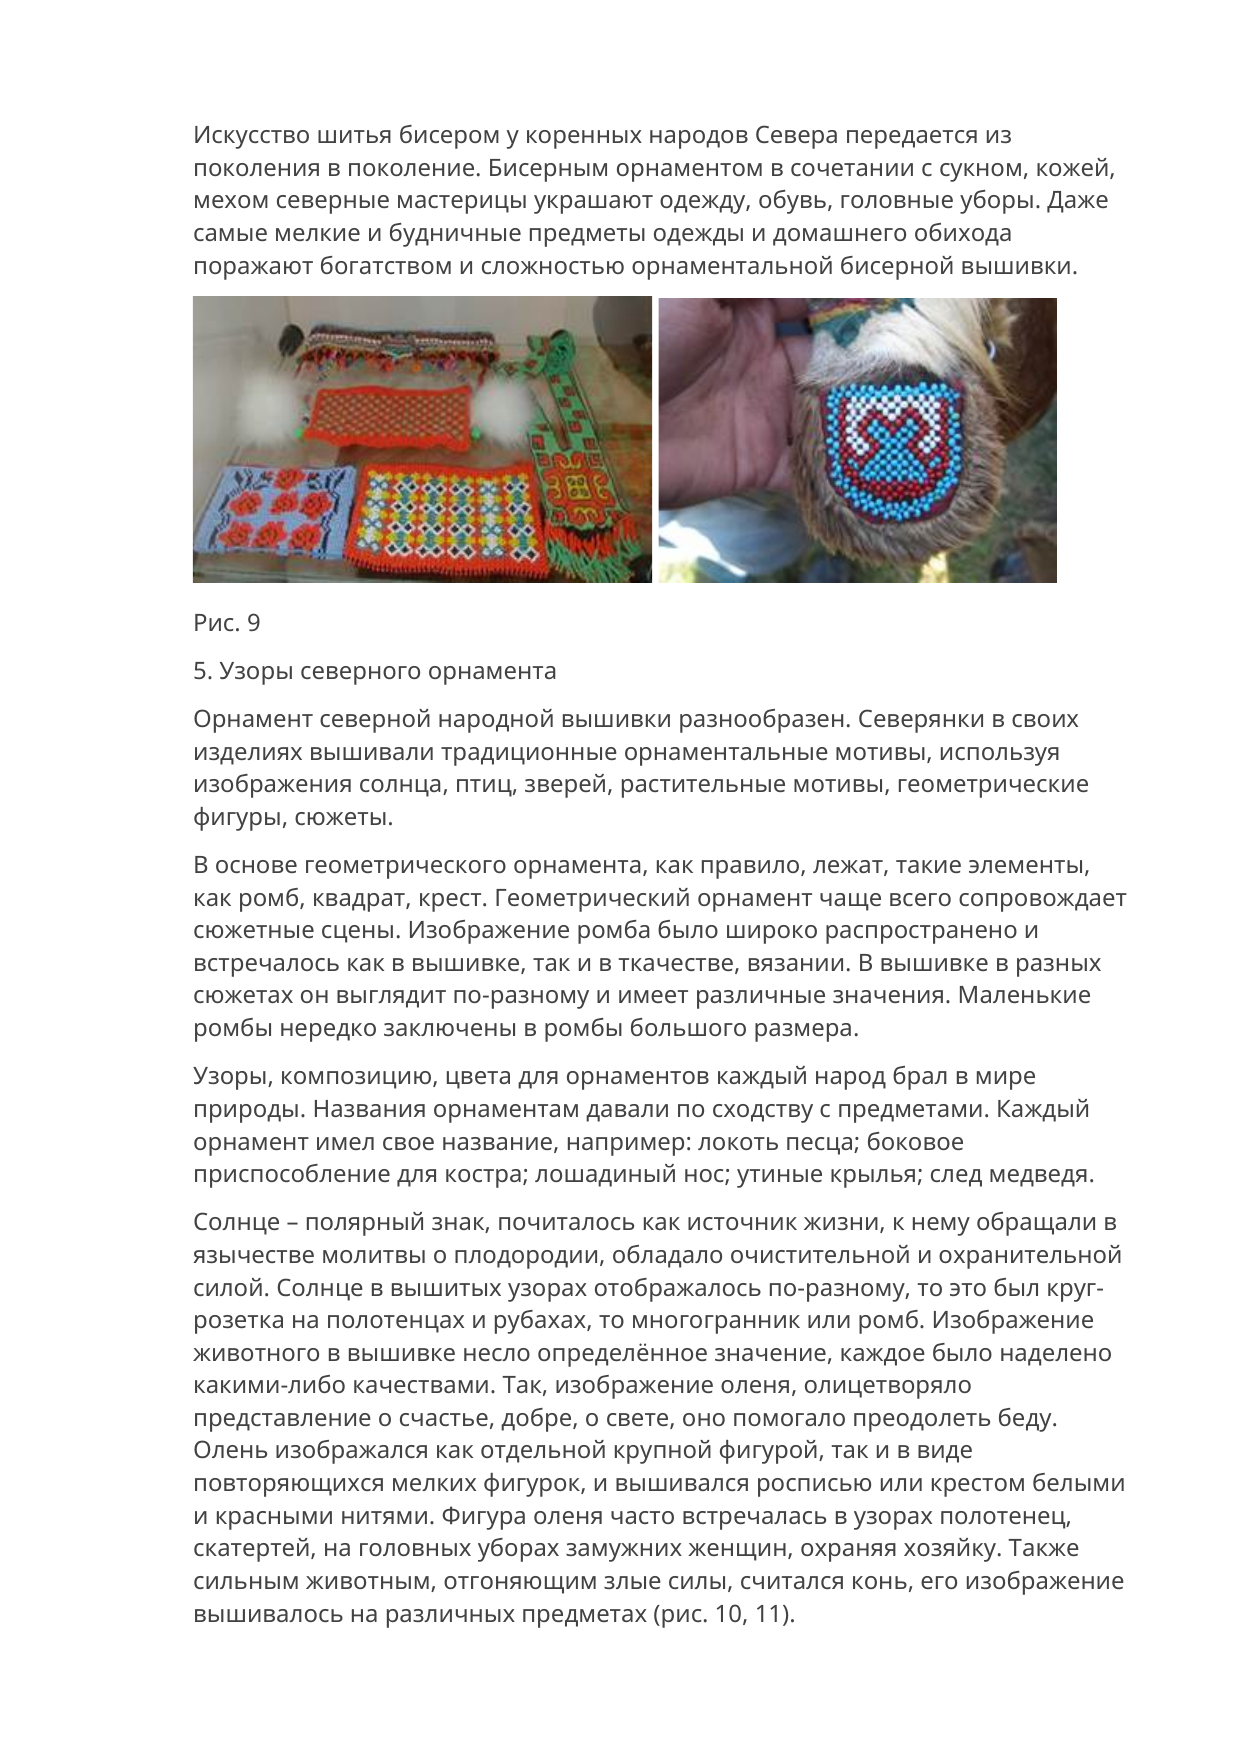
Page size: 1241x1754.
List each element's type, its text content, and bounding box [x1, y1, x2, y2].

text Узоры, композицию, цвета для орнаментов каждый народ брал в мире природы. Названия орнаментам давали по сходству с предметами. Каждый орнамент имел свое название, например: локоть песца; боковое приспособление для костра; лошадиный нос; утиные крылья; след медведя. [193, 1059, 1136, 1189]
text Солнце – полярный знак, почиталось как источник жизни, к нему обращали в язычестве молитвы о плодородии, обладало очистительной и охранительной силой. Солнце в вышитых узорах отображалось по-разному, то это был круг-розетка на полотенцах и рубахах, то многогранник или ромб. Изображение животного в вышивке несло определённое значение, каждое было наделено какими-либо качествами. Так, изображение оленя, олицетворяло представление о счастье, добре, о свете, оно помогало преодолеть беду. Олень изображался как отдельной крупной фигурой, так и в виде повторяющихся мелких фигурок, и вышивался росписью или крестом белыми и красными нитями. Фигура оленя часто встречалась в узорах полотенец, скатертей, на головных уборах замужних женщин, охраняя хозяйку. Также сильным животным, отгоняющим злые силы, считался конь, его изображение вышивалось на различных предметах (рис. 10, 11). [193, 1205, 1136, 1629]
picture [658, 298, 1057, 583]
text Орнамент северной народной вышивки разнообразен. Северянки в своих изделиях вышивали традиционные орнаментальные мотивы, используя изображения солнца, птиц, зверей, растительные мотивы, геометрические фигуры, сюжеты. [193, 702, 1136, 832]
picture [192, 296, 653, 583]
text В основе геометрического орнамента, как правило, лежат, такие элементы, как ромб, квадрат, крест. Геометрический орнамент чаще всего сопровождает сюжетные сцены. Изображение ромба было широко распространено и встречалось как в вышивке, так и в ткачестве, вязании. В вышивке в разных сюжетах он выглядит по-разному и имеет различные значения. Маленькие ромбы нередко заключены в ромбы большого размера. [193, 848, 1136, 1043]
text Искусство шитья бисером у коренных народов Севера передается из поколения в поколение. Бисерным орнаментом в сочетании с сукном, кожей, мехом северные мастерицы украшают одежду, обувь, головные уборы. Даже самые мелкие и будничные предметы одежды и домашнего обихода поражают богатством и сложностью орнаментальной бисерной вышивки. [193, 118, 1136, 281]
text 5. Узоры северного орнамента [193, 653, 1136, 686]
text Рис. 9 [193, 605, 1136, 638]
